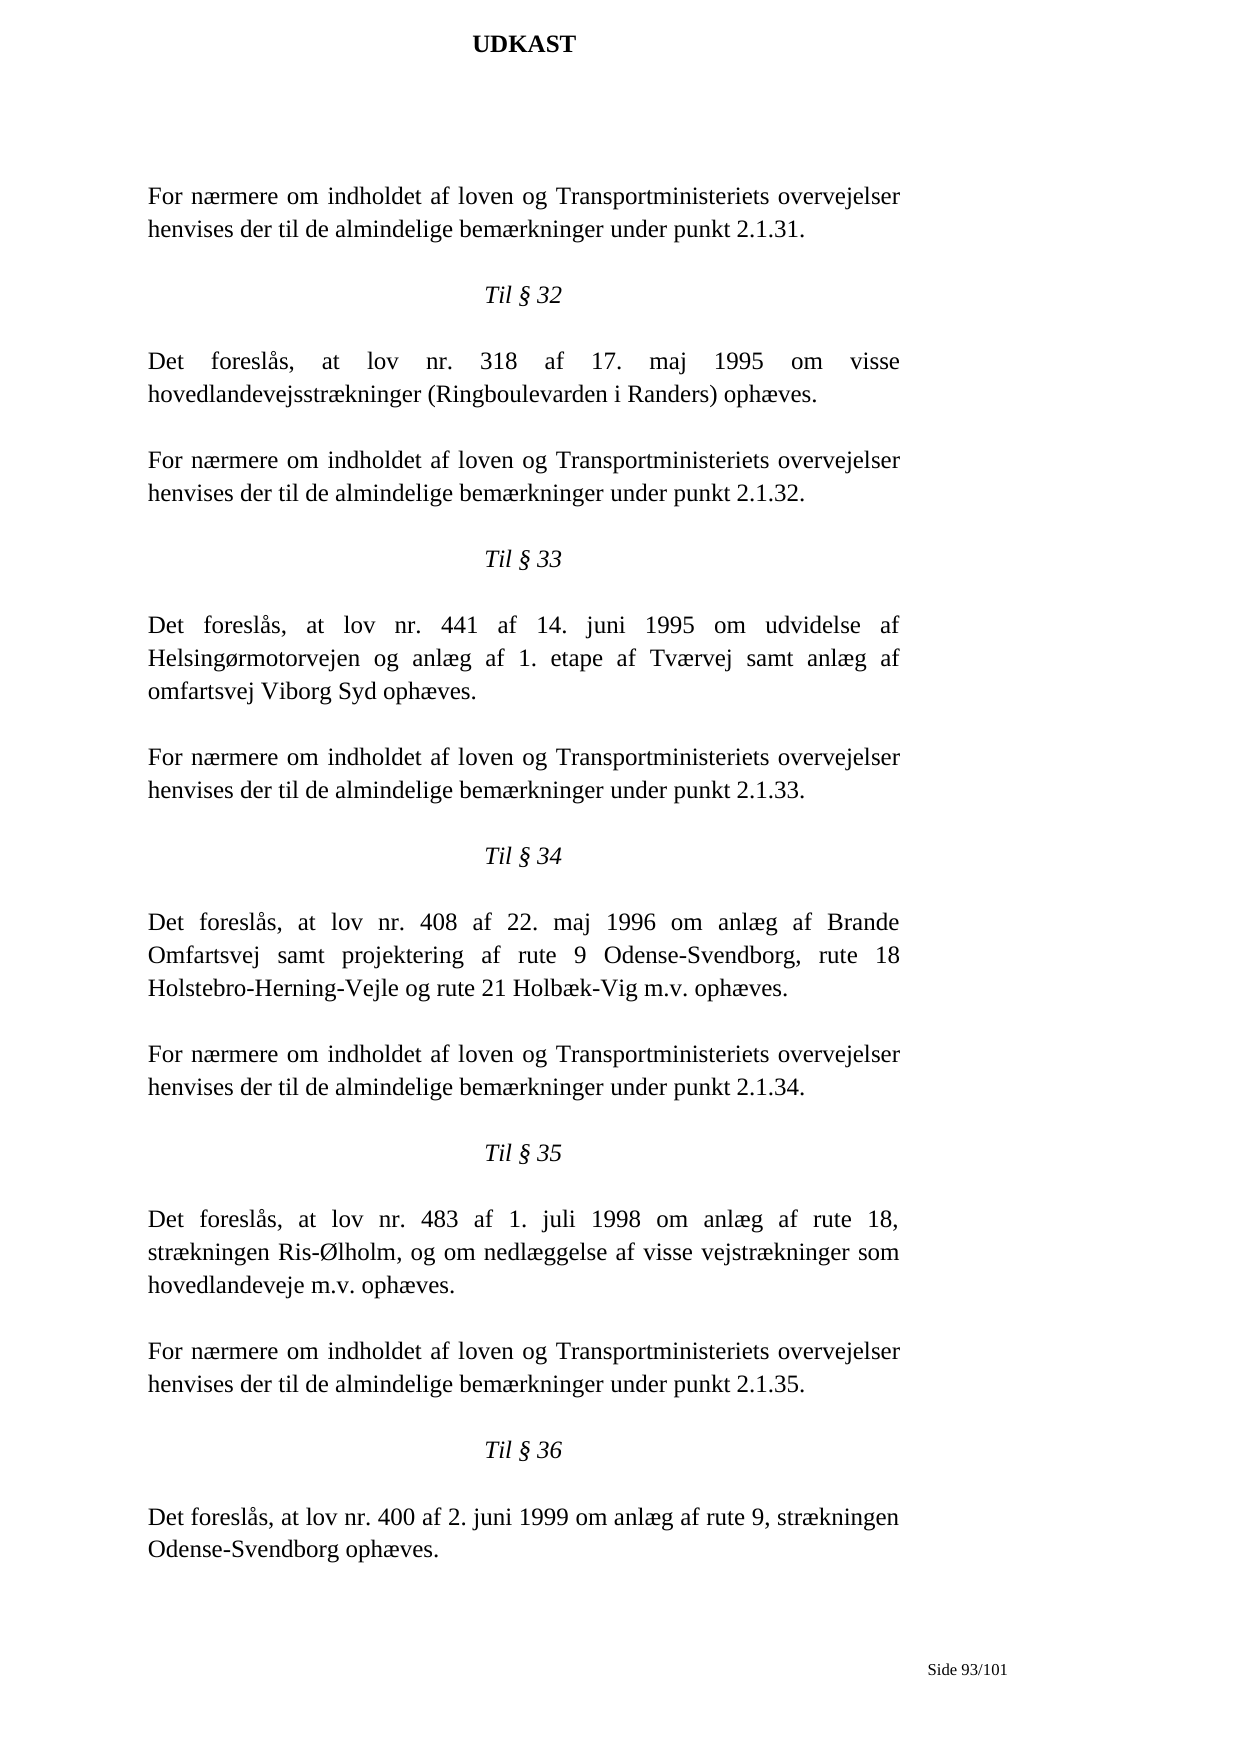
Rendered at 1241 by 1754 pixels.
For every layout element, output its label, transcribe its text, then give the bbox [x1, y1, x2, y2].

text For nærmere om indholdet af loven og Transportministeriets overvejelser henvises der til de almindelige bemærkninger under punkt 2.1.31. [148, 181, 901, 242]
text Til § 33 [148, 544, 901, 573]
text For nærmere om indholdet af loven og Transportministeriets overvejelser henvises der til de almindelige bemærkninger under punkt 2.1.34. [148, 1039, 901, 1101]
text Til § 32 [148, 280, 901, 308]
text For nærmere om indholdet af loven og Transportministeriets overvejelser henvises der til de almindelige bemærkninger under punkt 2.1.32. [148, 445, 901, 507]
text Det foreslås, at lov nr. 408 af 22. maj 1996 om anlæg af Brande Omfartsvej samt projektering af rute 9 Odense-Svendborg, rute 18 Holstebro-Herning-Vejle og rute 21 Holbæk-Vig m.v. ophæves. [148, 907, 901, 1002]
text For nærmere om indholdet af loven og Transportministeriets overvejelser henvises der til de almindelige bemærkninger under punkt 2.1.35. [148, 1336, 901, 1398]
text Til § 34 [148, 841, 901, 870]
text Det foreslås, at lov nr. 400 af 2. juni 1999 om anlæg af rute 9, strækningen Odense-Svendborg ophæves. [148, 1502, 901, 1563]
text Det foreslås, at lov nr. 483 af 1. juli 1998 om anlæg af rute 18, strækningen Ris-Ølholm, og om nedlæggelse af visse vejstrækninger som hovedlandeveje m.v. ophæves. [148, 1204, 901, 1299]
text Det foreslås, at lov nr. 318 af 17. maj 1995 om visse hovedlandevejsstrækninger (Ringboulevarden i Randers) ophæves. [148, 346, 901, 408]
text Det foreslås, at lov nr. 441 af 14. juni 1995 om udvidelse af Helsingørmotorvejen og anlæg af 1. etape af Tværvej samt anlæg af omfartsvej Viborg Syd ophæves. [148, 610, 901, 705]
text For nærmere om indholdet af loven og Transportministeriets overvejelser henvises der til de almindelige bemærkninger under punkt 2.1.33. [148, 742, 901, 804]
text Til § 35 [148, 1138, 901, 1167]
text Til § 36 [148, 1436, 901, 1464]
